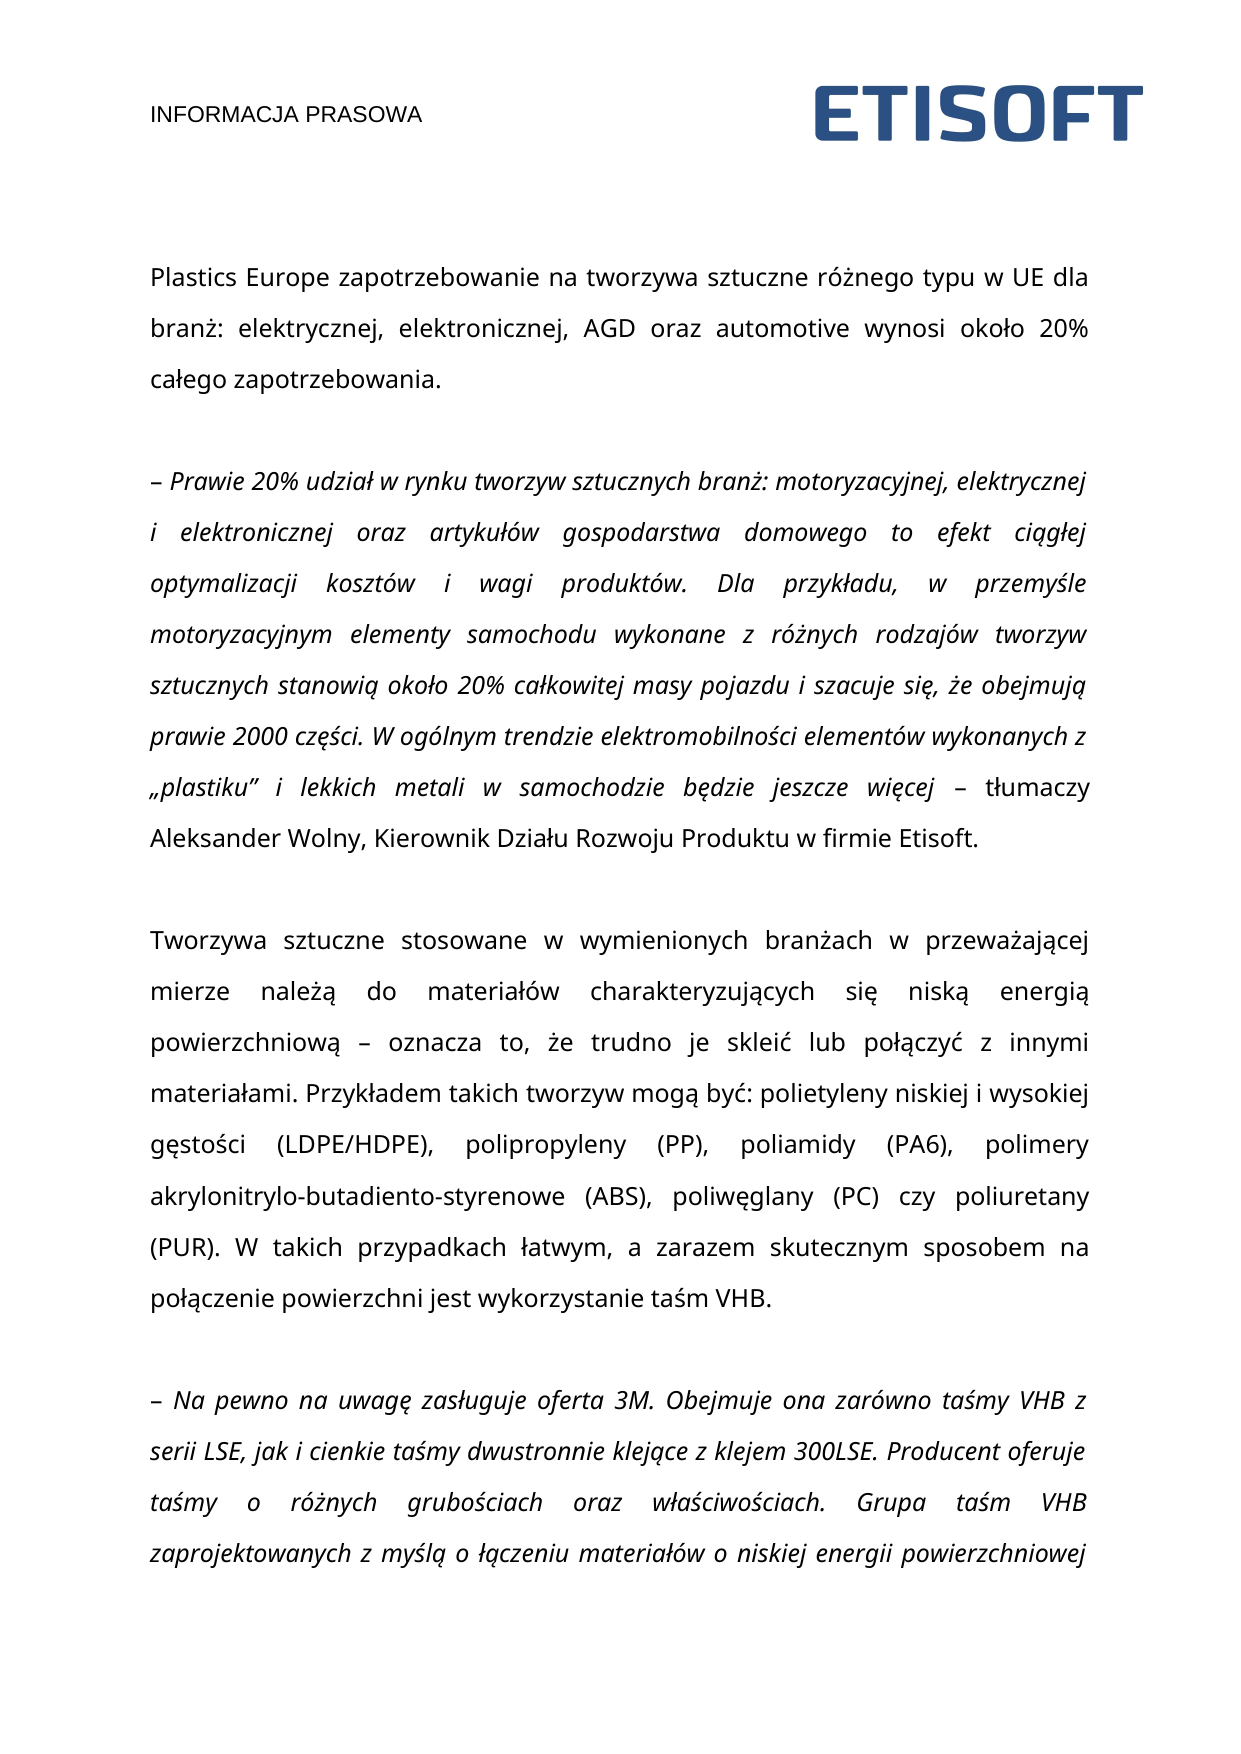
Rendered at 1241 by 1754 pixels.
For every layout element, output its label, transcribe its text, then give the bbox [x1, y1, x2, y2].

text Tworzywa sztuczne stosowane w wymienionych branżach w przeważającej mierze należą do materiałów charakteryzujących się niską energią powierzchniową – oznacza to, że trudno je skleić lub połączyć z innymi materiałami. Przykładem takich tworzyw mogą być: polietyleny niskiej i wysokiej gęstości (LDPE/HDPE), polipropyleny (PP), poliamidy (PA6), polimery akrylonitrylo-butadiento-styrenowe (ABS), poliwęglany (PC) czy poliuretany (PUR). W takich przypadkach łatwym, a zarazem skutecznym sposobem na połączenie powierzchni jest wykorzystanie taśm VHB. [150, 923, 1090, 1314]
text – Prawie 20% udział w rynku tworzyw sztucznych branż: motoryzacyjnej, elektrycznej i elektronicznej oraz artykułów gospodarstwa domowego to efekt ciągłej optymalizacji kosztów i wagi produktów. Dla przykładu, w przemyśle motoryzacyjnym elementy samochodu wykonane z różnych rodzajów tworzyw sztucznych stanowią około 20% całkowitej masy pojazdu i szacuje się, że obejmują prawie 2000 części. W ogólnym trendzie elektromobilności elementów wykonanych z „plastiku” i lekkich metali w samochodzie będzie jeszcze więcej – tłumaczy Aleksander Wolny, Kierownik Działu Rozwoju Produktu w firmie Etisoft. [150, 464, 1090, 855]
picture [800, 69, 1150, 157]
